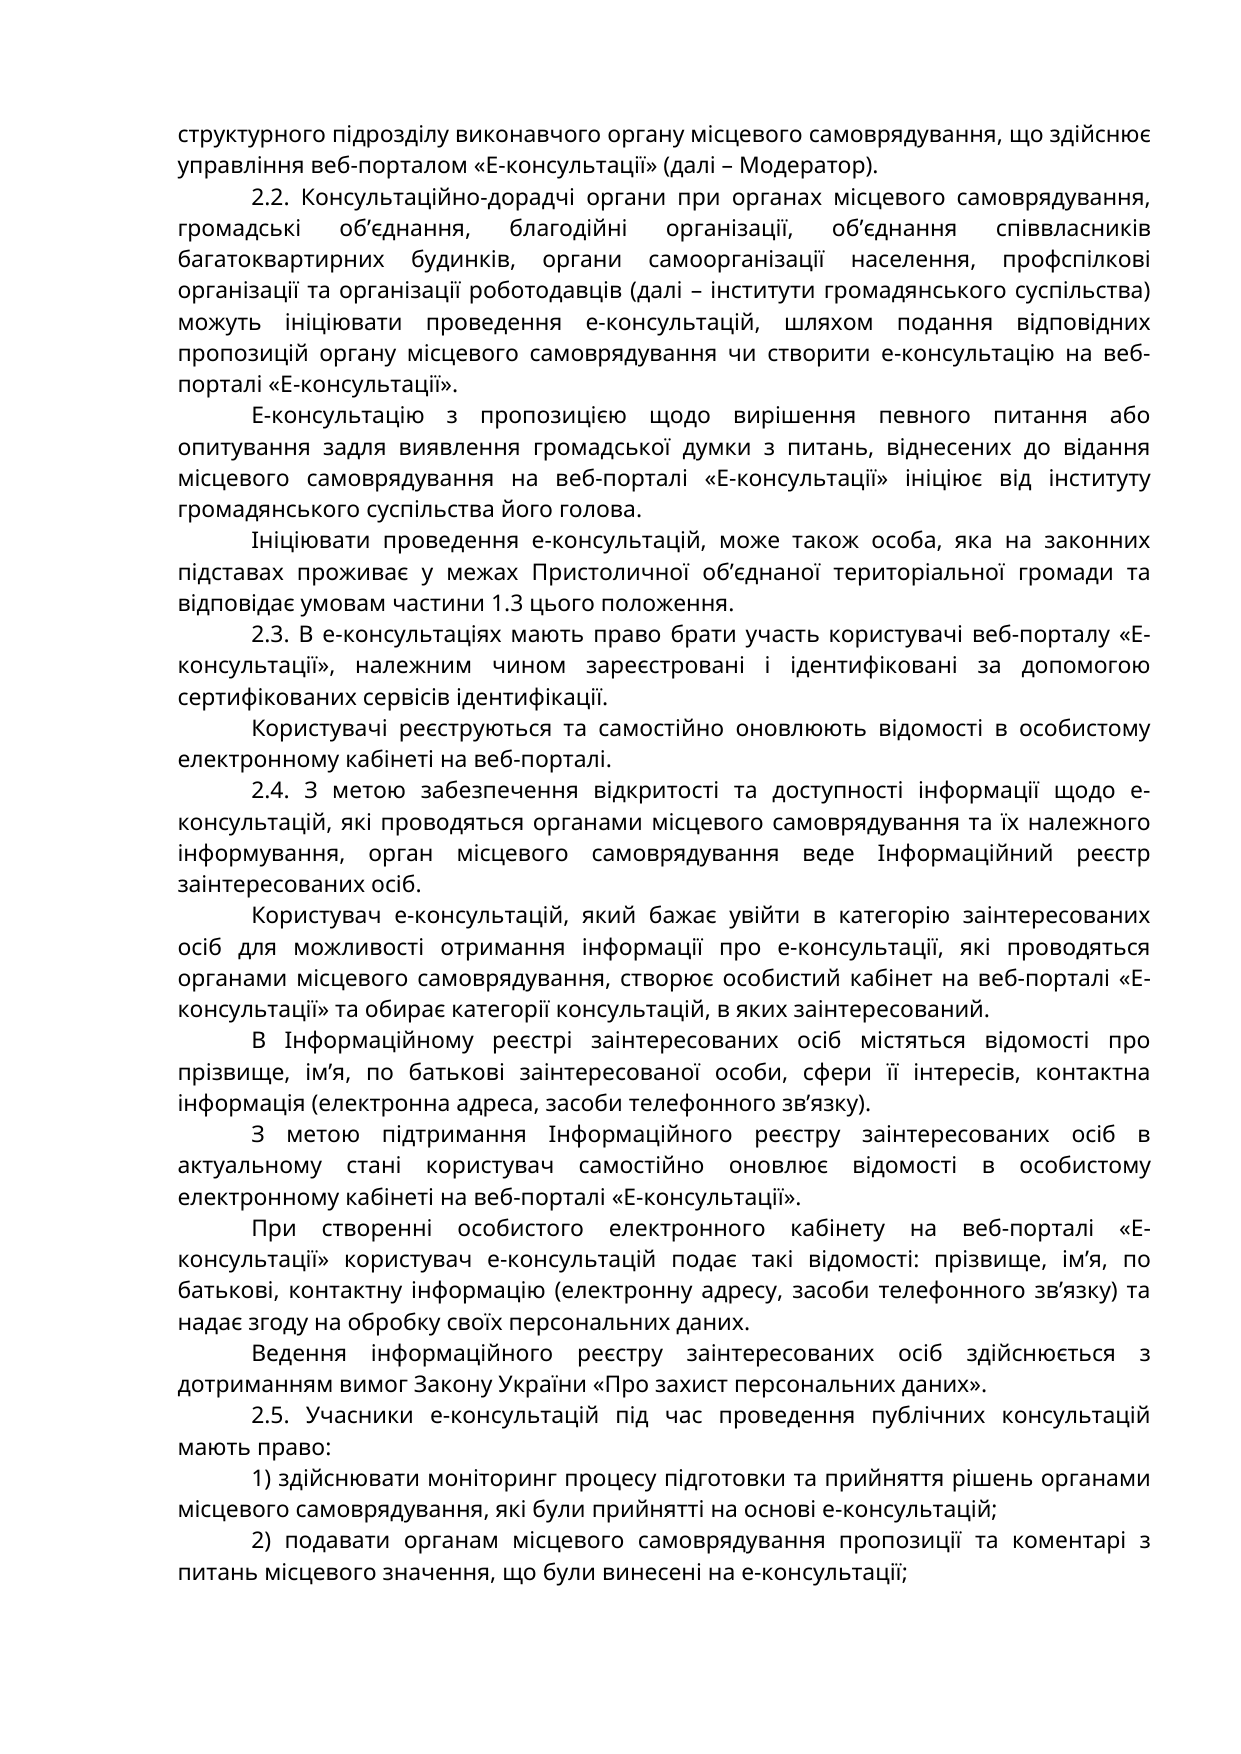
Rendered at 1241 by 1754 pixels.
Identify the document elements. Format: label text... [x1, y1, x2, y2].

text При створенні особистого електронного кабінету на веб-порталі «Е-консультації» користувач е-консультацій подає такі відомості: прізвище, ім’я, по батькові, контактну інформацію (електронну адресу, засоби телефонного зв’язку) та надає згоду на обробку своїх персональних даних. [177, 1212, 1152, 1337]
text 2.3. В е-консультаціях мають право брати участь користувачі веб-порталу «Е-консультації», належним чином зареєстровані і ідентифіковані за допомогою сертифікованих сервісів ідентифікації. [177, 618, 1152, 712]
text 2.4. З метою забезпечення відкритості та доступності інформації щодо е-консультацій, які проводяться органами місцевого самоврядування та їх належного інформування, орган місцевого самоврядування веде Інформаційний реєстр заінтересованих осіб. [177, 774, 1152, 899]
text В Інформаційному реєстрі заінтересованих осіб містяться відомості про прізвище, ім’я, по батькові заінтересованої особи, сфери її інтересів, контактна інформація (електронна адреса, засоби телефонного зв’язку). [177, 1024, 1152, 1118]
text 2.5. Учасники е-консультацій під час проведення публічних консультацій мають право: [177, 1399, 1152, 1462]
text З метою підтримання Інформаційного реєстру заінтересованих осіб в актуальному стані користувач самостійно оновлює відомості в особистому електронному кабінеті на веб-порталі «Е-консультації». [177, 1118, 1152, 1212]
text Е-консультацію з пропозицією щодо вирішення певного питання або опитування задля виявлення громадської думки з питань, віднесених до відання місцевого самоврядування на веб-порталі «Е-консультації» ініціює від інституту громадянського суспільства його голова. [177, 399, 1152, 524]
text Користувач е-консультацій, який бажає увійти в категорію заінтересованих осіб для можливості отримання інформації про е-консультації, які проводяться органами місцевого самоврядування, створює особистий кабінет на веб-порталі «Е-консультації» та обирає категорії консультацій, в яких заінтересований. [177, 899, 1152, 1024]
text 2.2. Консультаційно-дорадчі органи при органах місцевого самоврядування, громадські об’єднання, благодійні організації, об’єднання співвласників багатоквартирних будинків, органи самоорганізації населення, профспілкові організації та організації роботодавців (далі – інститути громадянського суспільства) можуть ініціювати проведення е-консультацій, шляхом подання відповідних пропозицій органу місцевого самоврядування чи створити е-консультацію на веб-порталі «Е-консультації». [177, 181, 1152, 399]
text Користувачі реєструються та самостійно оновлюють відомості в особистому електронному кабінеті на веб-порталі. [177, 712, 1152, 774]
text 1) здійснювати моніторинг процесу підготовки та прийняття рішень органами місцевого самоврядування, які були прийнятті на основі е-консультацій; [177, 1462, 1152, 1524]
text Ведення інформаційного реєстру заінтересованих осіб здійснюється з дотриманням вимог Закону України «Про захист персональних даних». [177, 1337, 1152, 1399]
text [177, 118, 1152, 181]
text 2) подавати органам місцевого самоврядування пропозиції та коментарі з питань місцевого значення, що були винесені на е-консультації; [177, 1524, 1152, 1587]
text Ініціювати проведення е-консультацій, може також особа, яка на законних підставах проживає у межах Пристоличної об’єднаної територіальної громади та відповідає умовам частини 1.3 цього положення. [177, 524, 1152, 618]
